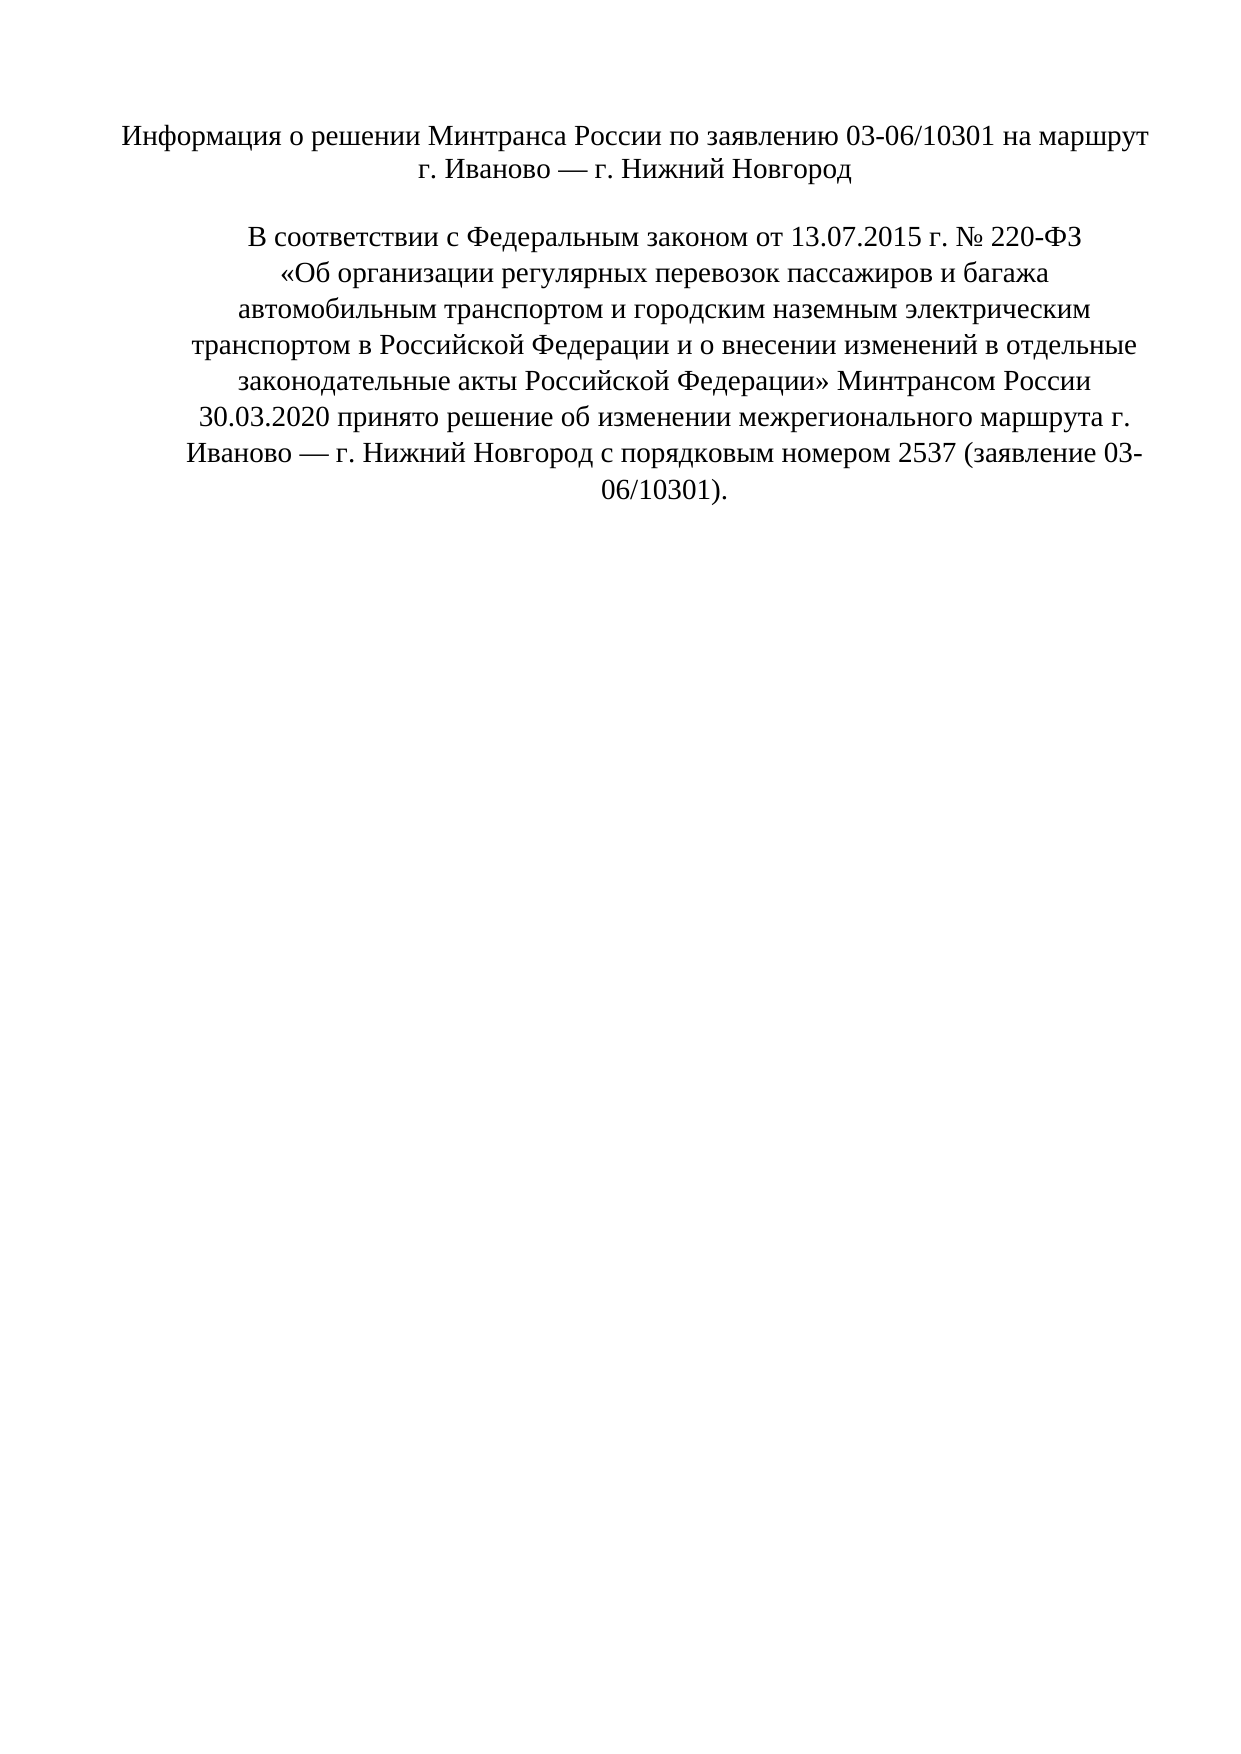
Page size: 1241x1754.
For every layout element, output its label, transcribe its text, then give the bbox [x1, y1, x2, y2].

text В соответствии с Федеральным законом от 13.07.2015 г. № 220-ФЗ «Об организации регулярных перевозок пассажиров и багажа автомобильным транспортом и городским наземным электрическим транспортом в Российской Федерации и о внесении изменений в отдельные законодательные акты Российской Федерации» Минтрансом России 30.03.2020 принято решение об изменении межрегионального маршрута г. Иваново — г. Нижний Новгород с порядковым номером 2537 (заявление 03-06/10301). [177, 219, 1152, 505]
text Информация о решении Минтранса России по заявлению 03-06/10301 на маршрут г. Иваново — г. Нижний Новгород [118, 118, 1152, 185]
